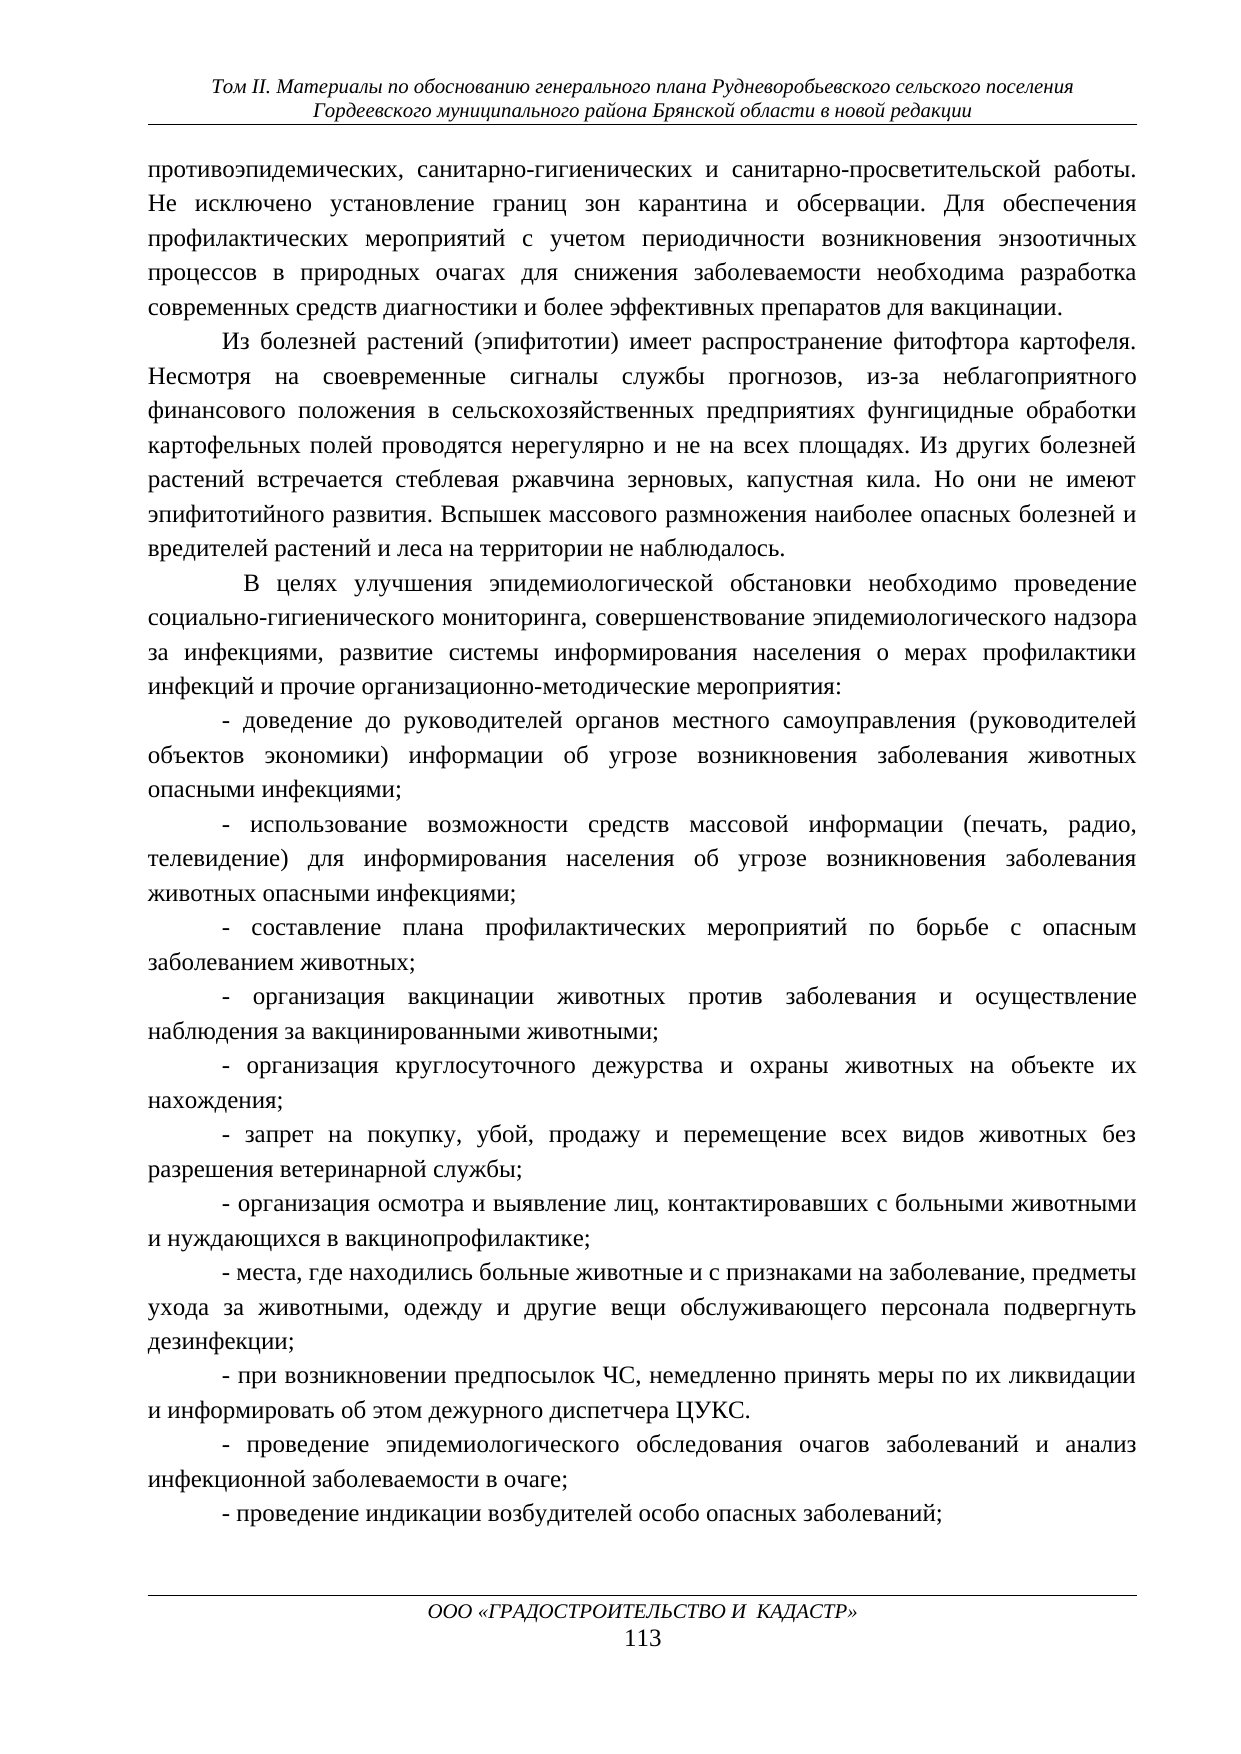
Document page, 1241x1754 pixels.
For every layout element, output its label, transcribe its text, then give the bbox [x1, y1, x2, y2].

text - места, где находились больные животные и с признаками на заболевание, предметы ухода за животными, одежду и другие вещи обслуживающего персонала подвергнуть дезинфекции; [148, 1257, 1137, 1355]
text Из болезней растений (эпифитотии) имеет распространение фитофтора картофеля. Несмотря на своевременные сигналы службы прогнозов, из-за неблагоприятного финансового положения в сельскохозяйственных предприятиях фунгицидные обработки картофельных полей проводятся нерегулярно и не на всех площадях. Из других болезней растений встречается стеблевая ржавчина зерновых, капустная кила. Но они не имеют эпифитотийного развития. Вспышек массового размножения наиболее опасных болезней и вредителей растений и леса на территории не наблюдалось. [148, 326, 1137, 562]
text - использование возможности средств массовой информации (печать, радио, телевидение) для информирования населения об угрозе возникновения заболевания животных опасными инфекциями; [148, 809, 1137, 907]
text - составление плана профилактических мероприятий по борьбе с опасным заболеванием животных; [148, 912, 1137, 976]
text - при возникновении предпосылок ЧС, немедленно принять меры по их ликвидации и информировать об этом дежурного диспетчера ЦУКС. [148, 1361, 1137, 1424]
text - доведение до руководителей органов местного самоуправления (руководителей объектов экономики) информации об угрозе возникновения заболевания животных опасными инфекциями; [148, 706, 1137, 803]
text - организация круглосуточного дежурства и охраны животных на объекте их нахождения; [148, 1050, 1137, 1113]
text - проведение индикации возбудителей особо опасных заболеваний; [148, 1498, 1137, 1527]
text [148, 154, 1137, 321]
text - запрет на покупку, убой, продажу и перемещение всех видов животных без разрешения ветеринарной службы; [148, 1119, 1137, 1182]
text - организация осмотра и выявление лиц, контактировавших с больными животными и нуждающихся в вакцинопрофилактике; [148, 1188, 1137, 1251]
text В целях улучшения эпидемиологической обстановки необходимо проведение социально-гигиенического мониторинга, совершенствование эпидемиологического надзора за инфекциями, развитие системы информирования населения о мерах профилактики инфекций и прочие организационно-методические мероприятия: [148, 568, 1137, 700]
text - проведение эпидемиологического обследования очагов заболеваний и анализ инфекционной заболеваемости в очаге; [148, 1429, 1137, 1493]
text - организация вакцинации животных против заболевания и осуществление наблюдения за вакцинированными животными; [148, 981, 1137, 1044]
